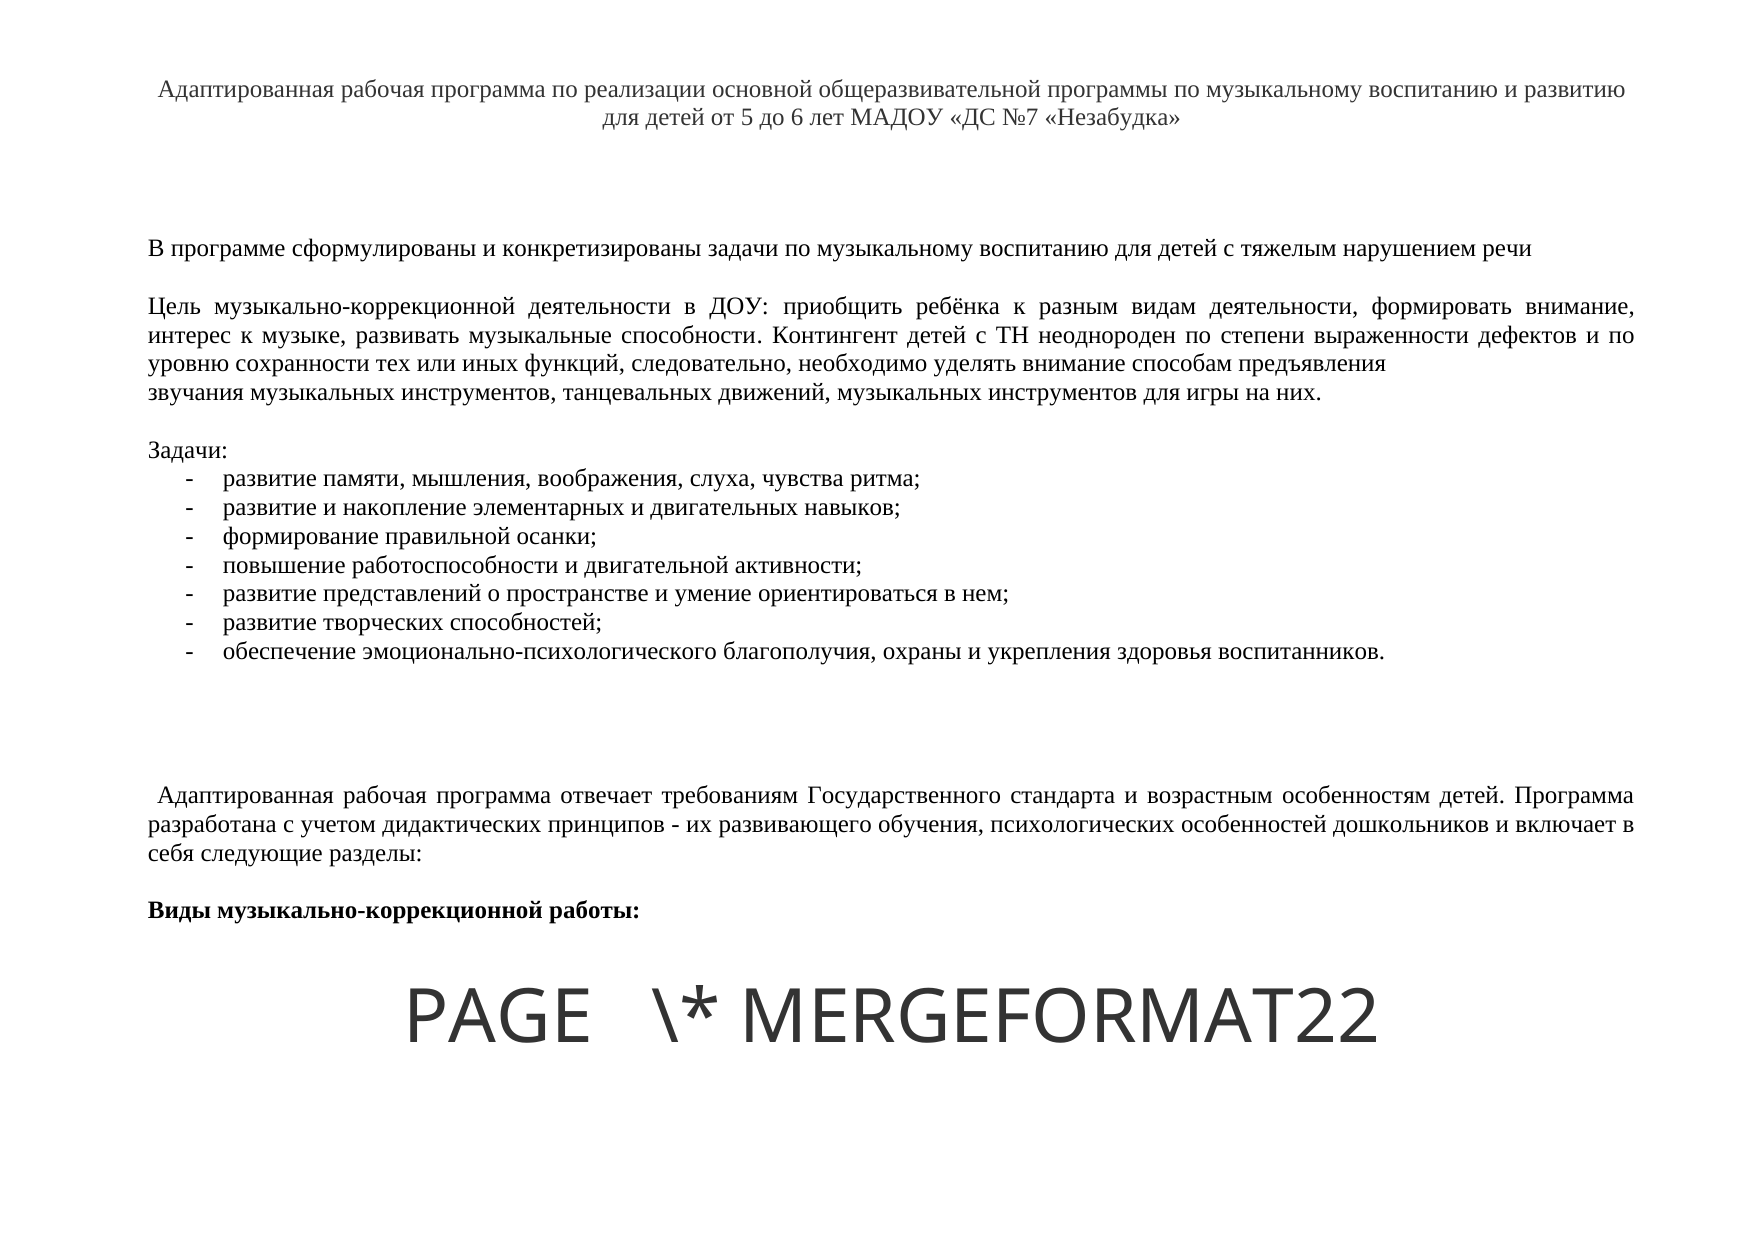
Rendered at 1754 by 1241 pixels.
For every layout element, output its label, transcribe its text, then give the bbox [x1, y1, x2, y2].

list формирование правильной осанки; [185, 521, 1636, 550]
text звучания музыкальных инструментов, танцевальных движений, музыкальных инструментов для игры на них. [148, 377, 1636, 406]
text Виды музыкально-коррекционной работы: [148, 896, 1636, 924]
text Цель музыкально-коррекционной деятельности в ДОУ: приобщить ребёнка к разным видам деятельности, формировать внимание, интерес к музыке, развивать музыкальные способности. Контингент детей с ТН неоднороден по степени выраженности дефектов и по уровню сохранности тех или иных функций, следовательно, необходимо уделять внимание способам предъявления [148, 291, 1636, 377]
text В программе сформулированы и конкретизированы задачи по музыкальному воспитанию для детей с тяжелым нарушением речи [148, 233, 1636, 262]
list развитие памяти, мышления, воображения, слуха, чувства ритма; [185, 463, 1636, 492]
text Задачи: [148, 435, 1636, 463]
list повышение работоспособности и двигательной активности; [185, 550, 1636, 578]
list развитие представлений о пространстве и умение ориентироваться в нем; [185, 578, 1636, 607]
list развитие и накопление элементарных и двигательных навыков; [185, 492, 1636, 521]
list развитие творческих способностей; [185, 607, 1636, 636]
text Адаптированная рабочая программа отвечает требованиям Государственного стандарта и возрастным особенностям детей. Программа разработана с учетом дидактических принципов - их развивающего обучения, психологических особенностей дошкольников и включает в себя следующие разделы: [148, 780, 1636, 866]
list обеспечение эмоционально-психологического благополучия, охраны и укрепления здоровья воспитанников. [185, 636, 1636, 665]
